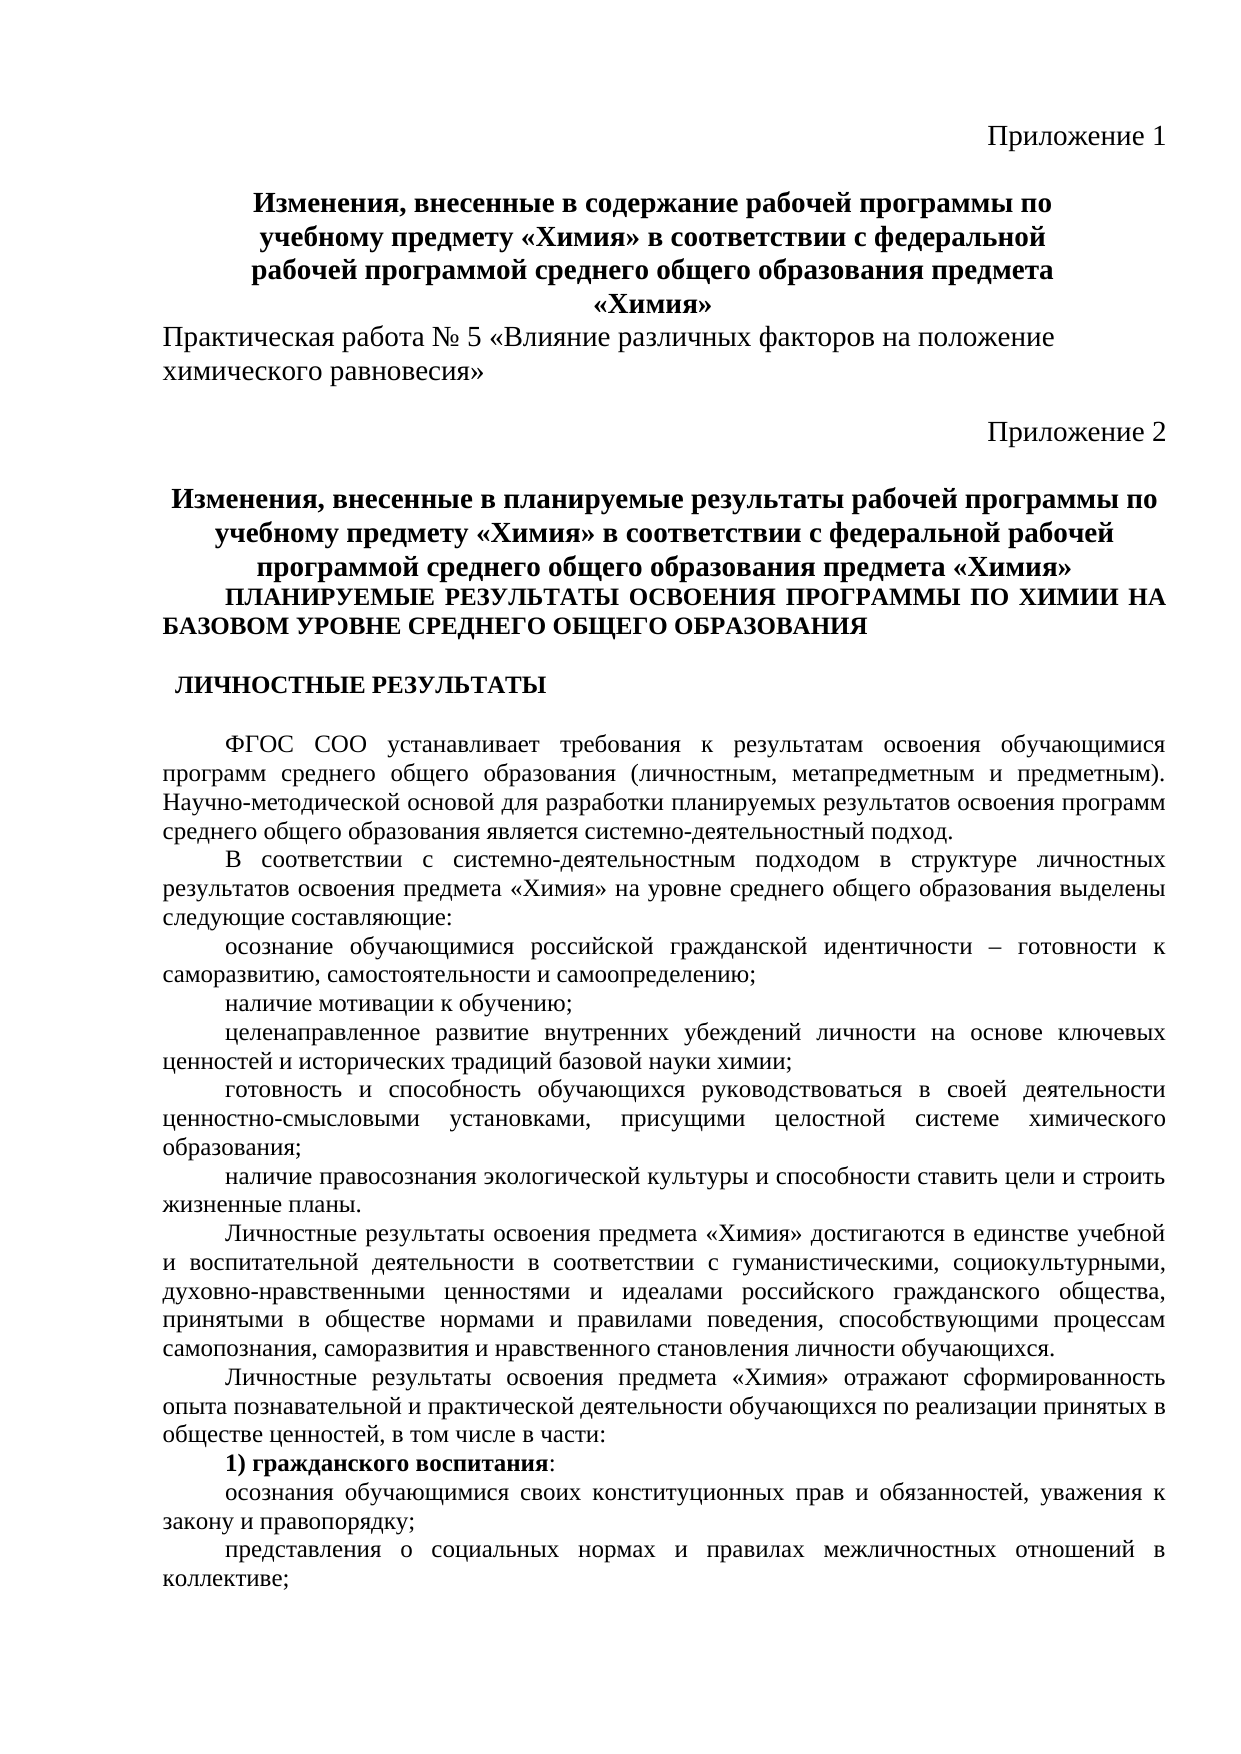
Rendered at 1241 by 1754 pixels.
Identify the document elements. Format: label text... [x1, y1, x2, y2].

subtitle Изменения, внесенные в содержание рабочей программы по учебному предмету «Химия» в соответствии с федеральной рабочей программой среднего общего образования предмета «Химия» [222, 185, 1084, 319]
text представления о социальных нормах и правилах межличностных отношений в коллективе; [162, 1534, 1167, 1592]
text 1) гражданского воспитания: [162, 1448, 1167, 1477]
text готовность и способность обучающихся руководствоваться в своей деятельности ценностно-смысловыми установками, присущими целостной системе химического образования; [162, 1074, 1167, 1161]
text осознание обучающимися российской гражданской идентичности – готовности к саморазвитию, самостоятельности и самоопределению; [162, 931, 1167, 988]
text целенаправленное развитие внутренних убеждений личности на основе ключевых ценностей и исторических традиций базовой науки химии; [162, 1017, 1167, 1074]
text наличие мотивации к обучению; [162, 988, 1167, 1017]
subtitle Приложение 1 [162, 118, 1167, 152]
text В соответствии с системно-деятельностным подходом в структуре личностных результатов освоения предмета «Химия» на уровне среднего общего образования выделены следующие составляющие: [162, 844, 1167, 931]
text Личностные результаты освоения предмета «Химия» достигаются в единстве учебной и воспитательной деятельности в соответствии с гуманистическими, социокультурными, духовно-нравственными ценностями и идеалами российского гражданского общества, принятыми в обществе нормами и правилами поведения, способствующими процессам самопознания, саморазвития и нравственного становления личности обучающихся. [162, 1218, 1167, 1362]
text Личностные результаты освоения предмета «Химия» отражают сформированность опыта познавательной и практической деятельности обучающихся по реализации принятых в обществе ценностей, в том числе в части: [162, 1362, 1167, 1448]
text осознания обучающимися своих конституционных прав и обязанностей, уважения к закону и правопорядку; [162, 1477, 1167, 1534]
text ЛИЧНОСТНЫЕ РЕЗУЛЬТАТЫ [175, 670, 1167, 699]
text ФГОС СОО устанавливает требования к результатам освоения обучающимися программ среднего общего образования (личностным, метапредметным и предметным). Научно-методической основой для разработки планируемых результатов освоения программ среднего общего образования является системно-деятельностный подход. [162, 729, 1167, 844]
text Изменения, внесенные в планируемые результаты рабочей программы по учебному предмету «Химия» в соответствии с федеральной рабочей программой среднего общего образования предмета «Химия» [162, 482, 1167, 582]
subtitle Приложение 2 [162, 414, 1167, 448]
text наличие правосознания экологической культуры и способности ставить цели и строить жизненные планы. [162, 1161, 1167, 1218]
text Практическая работа № 5 «Влияние различных факторов на положение химического равновесия» [162, 319, 1167, 386]
text ПЛАНИРУЕМЫЕ РЕЗУЛЬТАТЫ ОСВОЕНИЯ ПРОГРАММЫ ПО ХИМИИ НА БАЗОВОМ УРОВНЕ СРЕДНЕГО ОБЩЕГО ОБРАЗОВАНИЯ [162, 582, 1167, 640]
